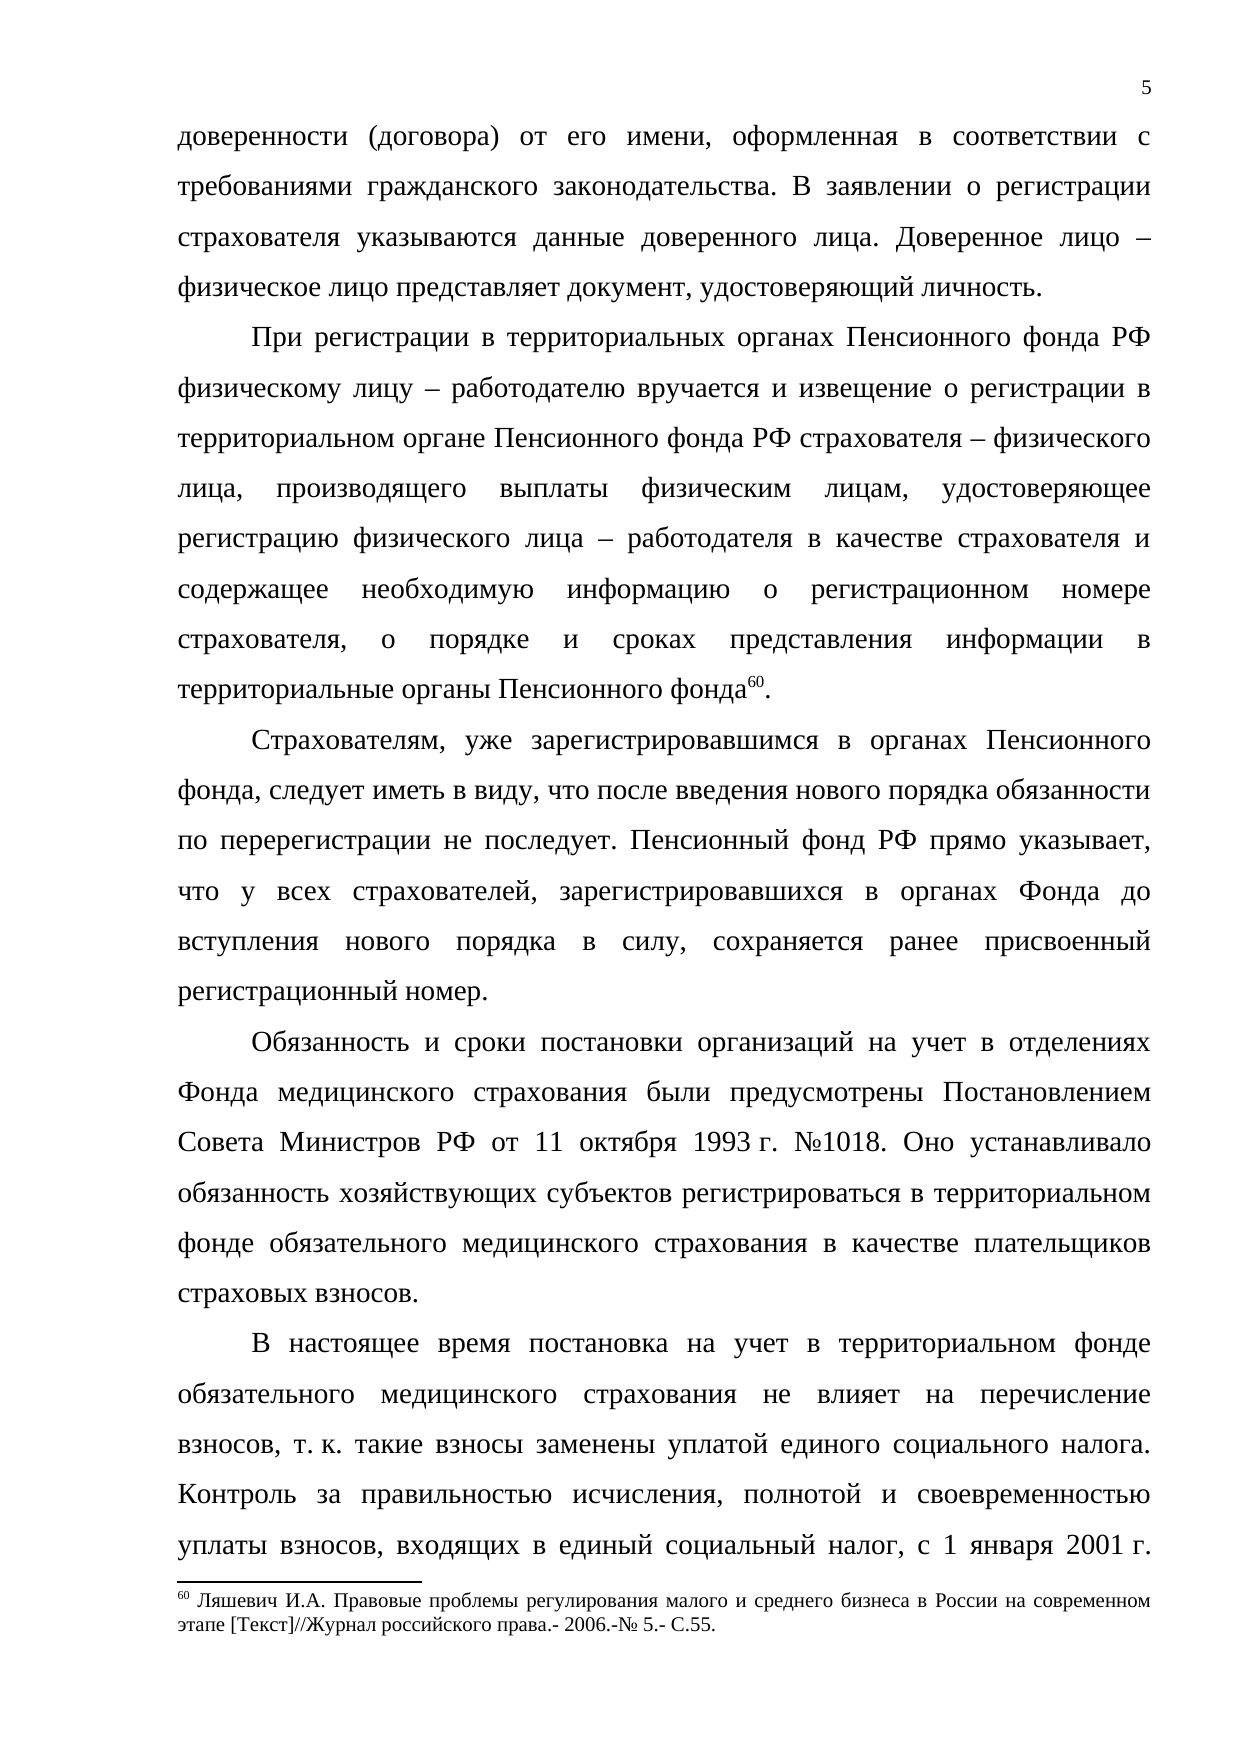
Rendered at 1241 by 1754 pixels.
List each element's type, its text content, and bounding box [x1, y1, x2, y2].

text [177, 118, 1152, 303]
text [177, 1326, 1152, 1560]
text Страхователям, уже зарегистрировавшимся в органах Пенсионного фонда, следует иметь в виду, что после введения нового порядка обязанности по перерегистрации не последует. Пенсионный фонд РФ прямо указывает, что у всех страхователей, зарегистрировавшихся в органах Фонда до вступления нового порядка в силу, сохраняется ранее присвоенный регистрационный номер. [177, 722, 1152, 1007]
text Обязанность и сроки постановки организаций на учет в отделениях Фонда медицинского страхования были предусмотрены Постановлением Совета Министров РФ от 11 октября 1993 г. №1018. Оно устанавливало обязанность хозяйствующих субъектов регистрироваться в территориальном фонде обязательного медицинского страхования в качестве плательщиков страховых взносов. [177, 1024, 1152, 1309]
text При регистрации в территориальных органах Пенсионного фонда РФ физическому лицу – работодателю вручается и извещение о регистрации в территориальном органе Пенсионного фонда РФ страхователя – физического лица, производящего выплаты физическим лицам, удостоверяющее регистрацию физического лица – работодателя в качестве страхователя и содержащее необходимую информацию о регистрационном номере страхователя, о порядке и сроках представления информации в территориальные органы Пенсионного фонда. [177, 319, 1152, 705]
